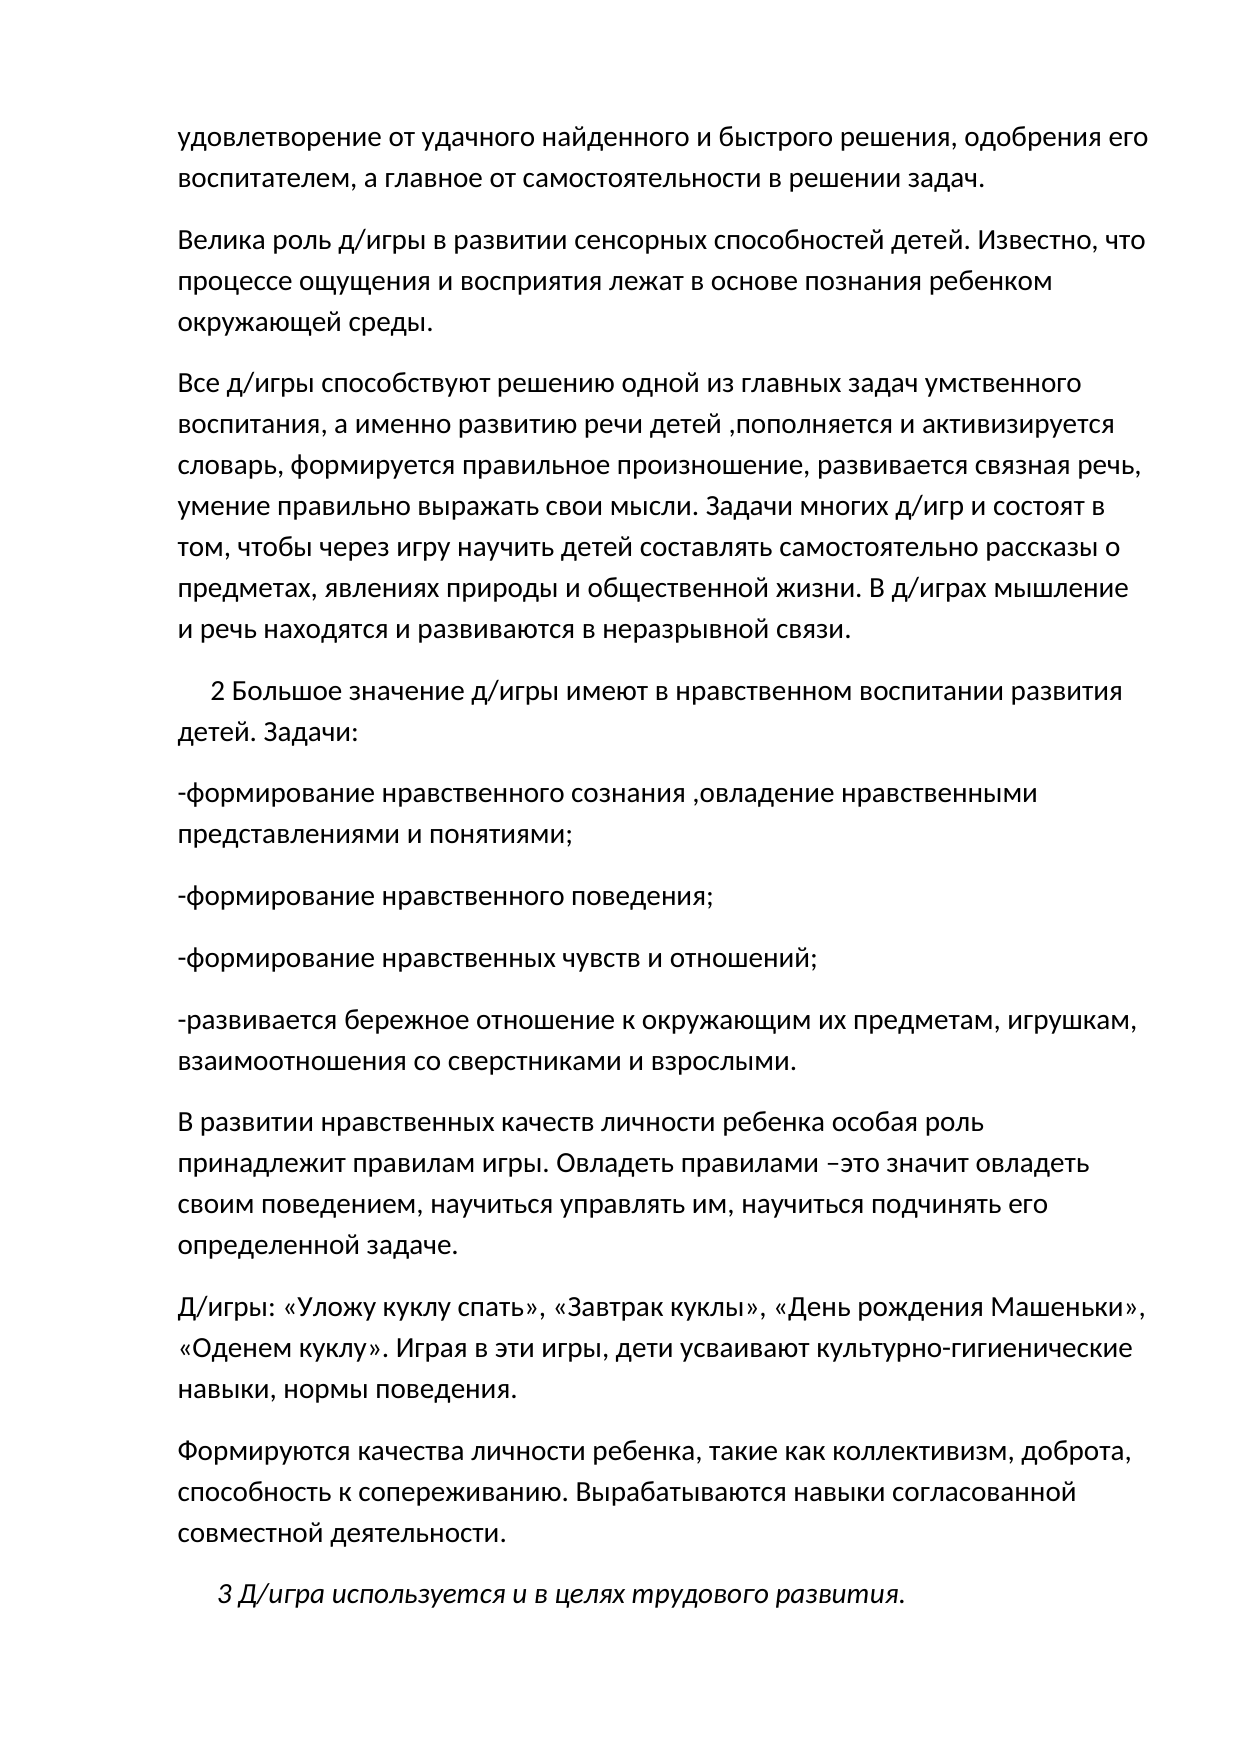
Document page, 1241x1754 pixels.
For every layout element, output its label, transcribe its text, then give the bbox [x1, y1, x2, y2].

text 3 Д/игра используется и в целях трудового развития. [177, 1575, 1152, 1611]
text Все д/игры способствуют решению одной из главных задач умственного воспитания, а именно развитию речи детей ,пополняется и активизируется словарь, формируется правильное произношение, развивается связная речь, умение правильно выражать свои мысли. Задачи многих д/игр и состоят в том, чтобы через игру научить детей составлять самостоятельно рассказы о предметах, явлениях природы и общественной жизни. В д/играх мышление и речь находятся и развиваются в неразрывной связи. [177, 364, 1152, 646]
text В развитии нравственных качеств личности ребенка особая роль принадлежит правилам игры. Овладеть правилами –это значит овладеть своим поведением, научиться управлять им, научиться подчинять его определенной задаче. [177, 1103, 1152, 1262]
text Формируются качества личности ребенка, такие как коллективизм, доброта, способность к сопереживанию. Вырабатываются навыки согласованной совместной деятельности. [177, 1432, 1152, 1549]
text Велика роль д/игры в развитии сенсорных способностей детей. Известно, что процессе ощущения и восприятия лежат в основе познания ребенком окружающей среды. [177, 221, 1152, 338]
text -формирование нравственного сознания ,овладение нравственными представлениями и понятиями; [177, 774, 1152, 851]
text Д/игры: «Уложу куклу спать», «Завтрак куклы», «День рождения Машеньки», «Оденем куклу». Играя в эти игры, дети усваивают культурно-гигиенические навыки, нормы поведения. [177, 1288, 1152, 1406]
text -формирование нравственного поведения; [177, 877, 1152, 913]
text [177, 118, 1152, 195]
text -развивается бережное отношение к окружающим их предметам, игрушкам, взаимоотношения со сверстниками и взрослыми. [177, 1001, 1152, 1077]
text 2 Большое значение д/игры имеют в нравственном воспитании развития детей. Задачи: [177, 672, 1152, 748]
text -формирование нравственных чувств и отношений; [177, 939, 1152, 975]
